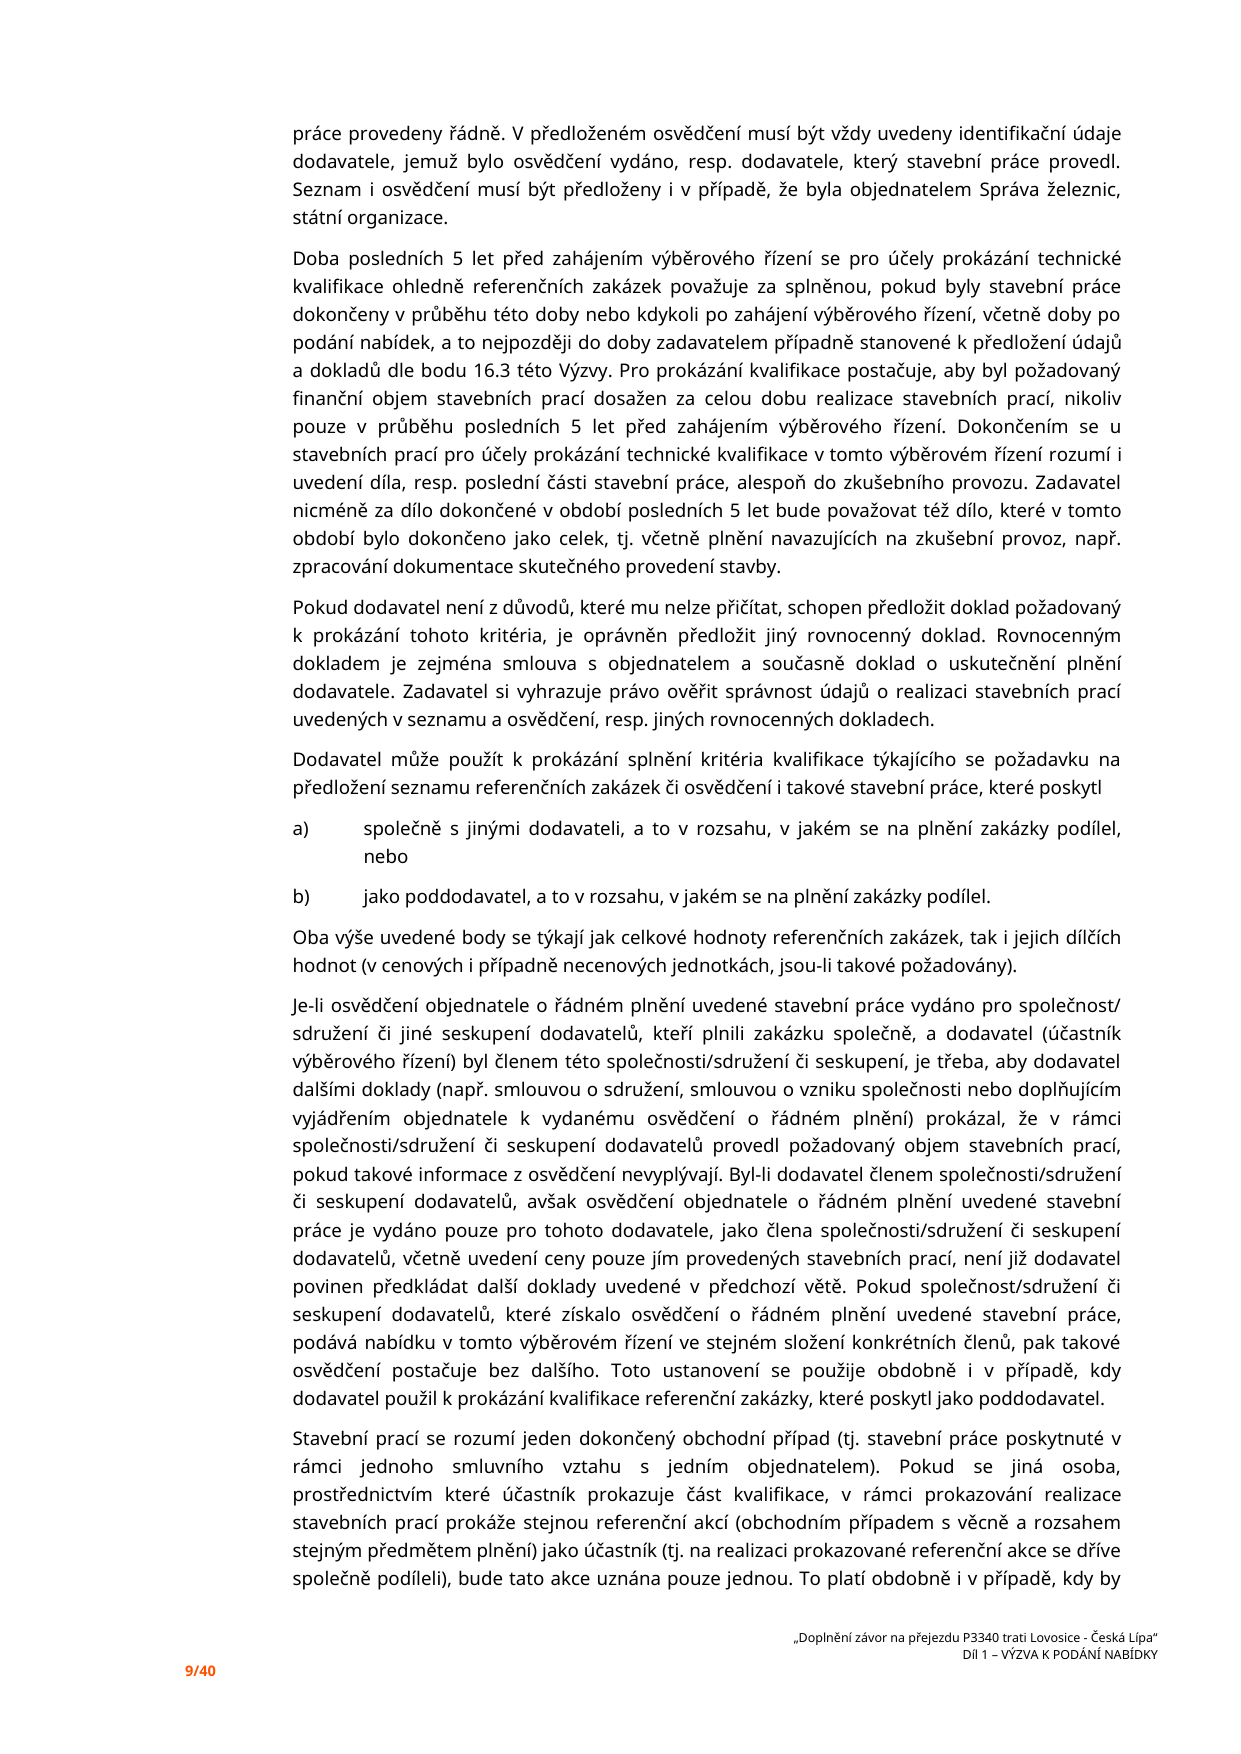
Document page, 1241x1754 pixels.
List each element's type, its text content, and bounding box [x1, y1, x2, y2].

text Doba posledních 5 let před zahájením výběrového řízení se pro účely prokázání technické kvalifikace ohledně referenčních zakázek považuje za splněnou, pokud byly stavební práce dokončeny v průběhu této doby nebo kdykoli po zahájení výběrového řízení, včetně doby po podání nabídek, a to nejpozději do doby zadavatelem případně stanovené k předložení údajů a dokladů dle bodu 16.3 této Výzvy. Pro prokázání kvalifikace postačuje, aby byl požadovaný finanční objem stavebních prací dosažen za celou dobu realizace stavebních prací, nikoliv pouze v průběhu posledních 5 let před zahájením výběrového řízení. Dokončením se u stavebních prací pro účely prokázání technické kvalifikace v tomto výběrovém řízení rozumí i uvedení díla, resp. poslední části stavební práce, alespoň do zkušebního provozu. Zadavatel nicméně za dílo dokončené v období posledních 5 let bude považovat též dílo, které v tomto období bylo dokončeno jako celek, tj. včetně plnění navazujících na zkušební provoz, např. zpracování dokumentace skutečného provedení stavby. [292, 245, 1122, 579]
text Je-li osvědčení objednatele o řádném plnění uvedené stavební práce vydáno pro společnost/ sdružení či jiné seskupení dodavatelů, kteří plnili zakázku společně, a dodavatel (účastník výběrového řízení) byl členem této společnosti/sdružení či seskupení, je třeba, aby dodavatel dalšími doklady (např. smlouvou o sdružení, smlouvou o vzniku společnosti nebo doplňujícím vyjádřením objednatele k vydanému osvědčení o řádném plnění) prokázal, že v rámci společnosti/sdružení či seskupení dodavatelů provedl požadovaný objem stavebních prací, pokud takové informace z osvědčení nevyplývají. Byl-li dodavatel členem společnosti/sdružení či seskupení dodavatelů, avšak osvědčení objednatele o řádném plnění uvedené stavební práce je vydáno pouze pro tohoto dodavatele, jako člena společnosti/sdružení či seskupení dodavatelů, včetně uvedení ceny pouze jím provedených stavebních prací, není již dodavatel povinen předkládat další doklady uvedené v předchozí větě. Pokud společnost/sdružení či seskupení dodavatelů, které získalo osvědčení o řádném plnění uvedené stavební práce, podává nabídku v tomto výběrovém řízení ve stejném složení konkrétních členů, pak takové osvědčení postačuje bez dalšího. Toto ustanovení se použije obdobně i v případě, kdy dodavatel použil k prokázání kvalifikace referenční zakázky, které poskytl jako poddodavatel. [292, 993, 1122, 1411]
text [292, 1426, 1122, 1591]
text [292, 121, 1122, 230]
text Dodavatel může použít k prokázání splnění kritéria kvalifikace týkajícího se požadavku na předložení seznamu referenčních zakázek či osvědčení i takové stavební práce, které poskytl [292, 747, 1122, 800]
text b) jako poddodavatel, a to v rozsahu, v jakém se na plnění zakázky podílel. [292, 884, 1122, 909]
text Pokud dodavatel není z důvodů, které mu nelze přičítat, schopen předložit doklad požadovaný k prokázání tohoto kritéria, je oprávněn předložit jiný rovnocenný doklad. Rovnocenným dokladem je zejména smlouva s objednatelem a současně doklad o uskutečnění plnění dodavatele. Zadavatel si vyhrazuje právo ověřit správnost údajů o realizaci stavebních prací uvedených v seznamu a osvědčení, resp. jiných rovnocenných dokladech. [292, 594, 1122, 732]
text Oba výše uvedené body se týkají jak celkové hodnoty referenčních zakázek, tak i jejich dílčích hodnot (v cenových i případně necenových jednotkách, jsou-li takové požadovány). [292, 924, 1122, 978]
text a) společně s jinými dodavateli, a to v rozsahu, v jakém se na plnění zakázky podílel, nebo [292, 815, 1122, 869]
